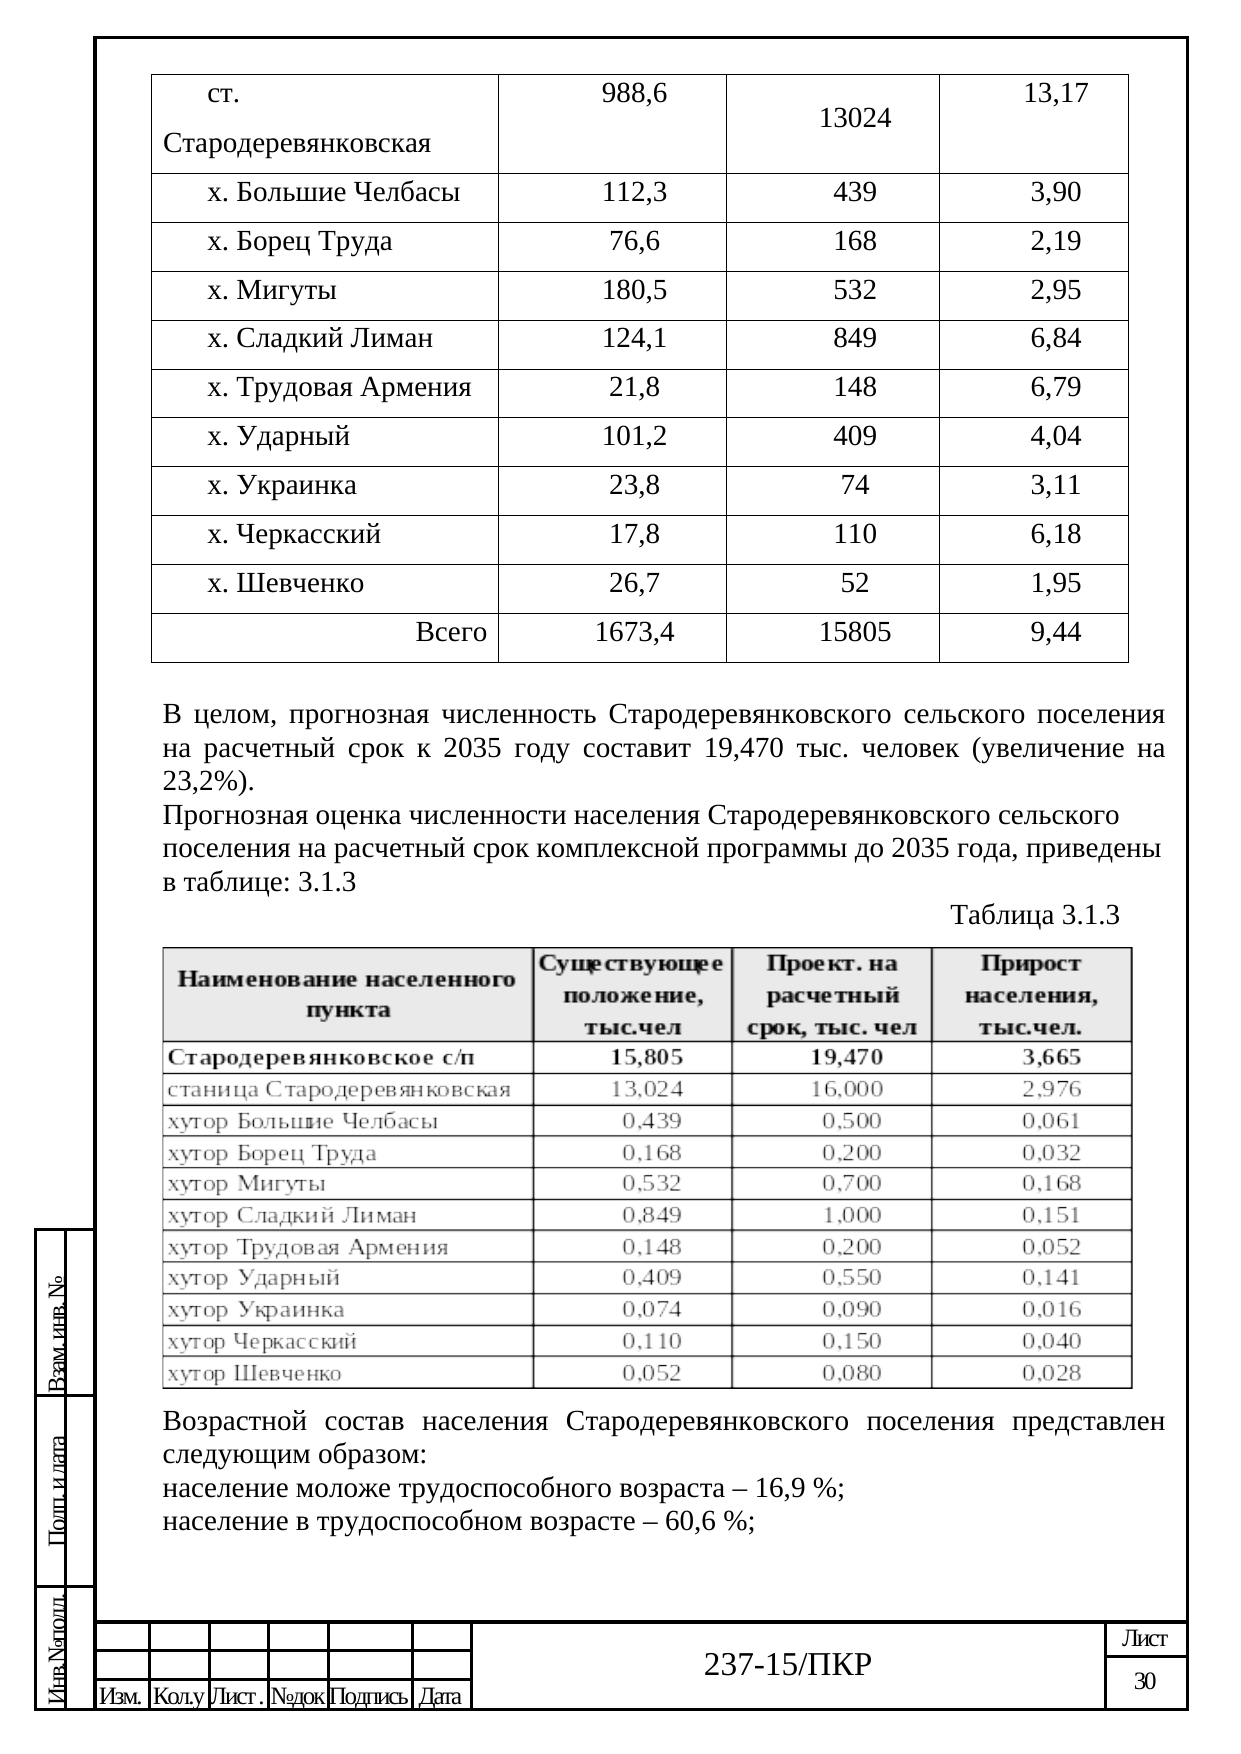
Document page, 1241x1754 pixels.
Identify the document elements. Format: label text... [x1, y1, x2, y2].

table_cell х. Мигуты [152, 272, 498, 319]
table_cell х. Трудовая Армения [152, 370, 498, 417]
table_cell 23,8 [499, 467, 726, 515]
table_cell 1673,4 [499, 614, 726, 662]
table_cell х. Украинка [152, 467, 498, 515]
text Прогнозная оценка численности населения Стародеревянковского сельского поселения на расчетный срок комплексной программы до 2035 года, приведены в таблице: 3.1.3 [162, 797, 1166, 897]
table_cell 101,2 [499, 418, 726, 466]
table_cell 3,90 [940, 174, 1128, 222]
table_cell 124,1 [499, 321, 726, 368]
table_cell 4,04 [940, 418, 1128, 466]
table_cell 74 [727, 467, 939, 515]
table_cell х. Борец Труда [152, 223, 498, 271]
table_cell 409 [727, 418, 939, 466]
table_cell х. Ударный [152, 418, 498, 466]
table_cell 52 [727, 565, 939, 613]
table_cell 3,11 [940, 467, 1128, 515]
table_cell 849 [727, 321, 939, 368]
table_cell 112,3 [499, 174, 726, 222]
table_cell 13024 [727, 75, 939, 173]
table_cell 439 [727, 174, 939, 222]
table_cell 13,17 [940, 75, 1128, 173]
table_cell 110 [727, 516, 939, 564]
table_cell 6,84 [940, 321, 1128, 368]
table_cell 15805 [727, 614, 939, 662]
table_cell 21,8 [499, 370, 726, 417]
table_cell 6,79 [940, 370, 1128, 417]
table_cell 9,44 [940, 614, 1128, 662]
text В целом, прогнозная численность Стародеревянковского сельского поселения на расчетный срок к 2035 году составит 19,470 тыс. человек (увеличение на 23,2%). [162, 696, 1166, 797]
table_cell ст. Стародеревянковская [152, 75, 498, 173]
table_cell х. Шевченко [152, 565, 498, 613]
table_cell 180,5 [499, 272, 726, 319]
table_cell Всего [152, 614, 498, 662]
table_cell х. Большие Челбасы [152, 174, 498, 222]
table_cell 17,8 [499, 516, 726, 564]
table_cell 2,19 [940, 223, 1128, 271]
text население в трудоспособном возрасте – 60,6 %; [162, 1503, 1166, 1537]
table_cell 2,95 [940, 272, 1128, 319]
table_cell х. Сладкий Лиман [152, 321, 498, 368]
table_cell 148 [727, 370, 939, 417]
text Возрастной состав населения Стародеревянковского поселения представлен следующим образом: [162, 1403, 1166, 1470]
text население моложе трудоспособного возраста – 16,9 %; [162, 1470, 1166, 1503]
text Таблица 3.1.3 [162, 897, 1149, 931]
table_cell 1,95 [940, 565, 1128, 613]
table_cell х. Черкасский [152, 516, 498, 564]
table_cell 168 [727, 223, 939, 271]
table_cell 532 [727, 272, 939, 319]
table_cell 76,6 [499, 223, 726, 271]
table_cell 26,7 [499, 565, 726, 613]
table_cell 988,6 [499, 75, 726, 173]
table_cell 6,18 [940, 516, 1128, 564]
